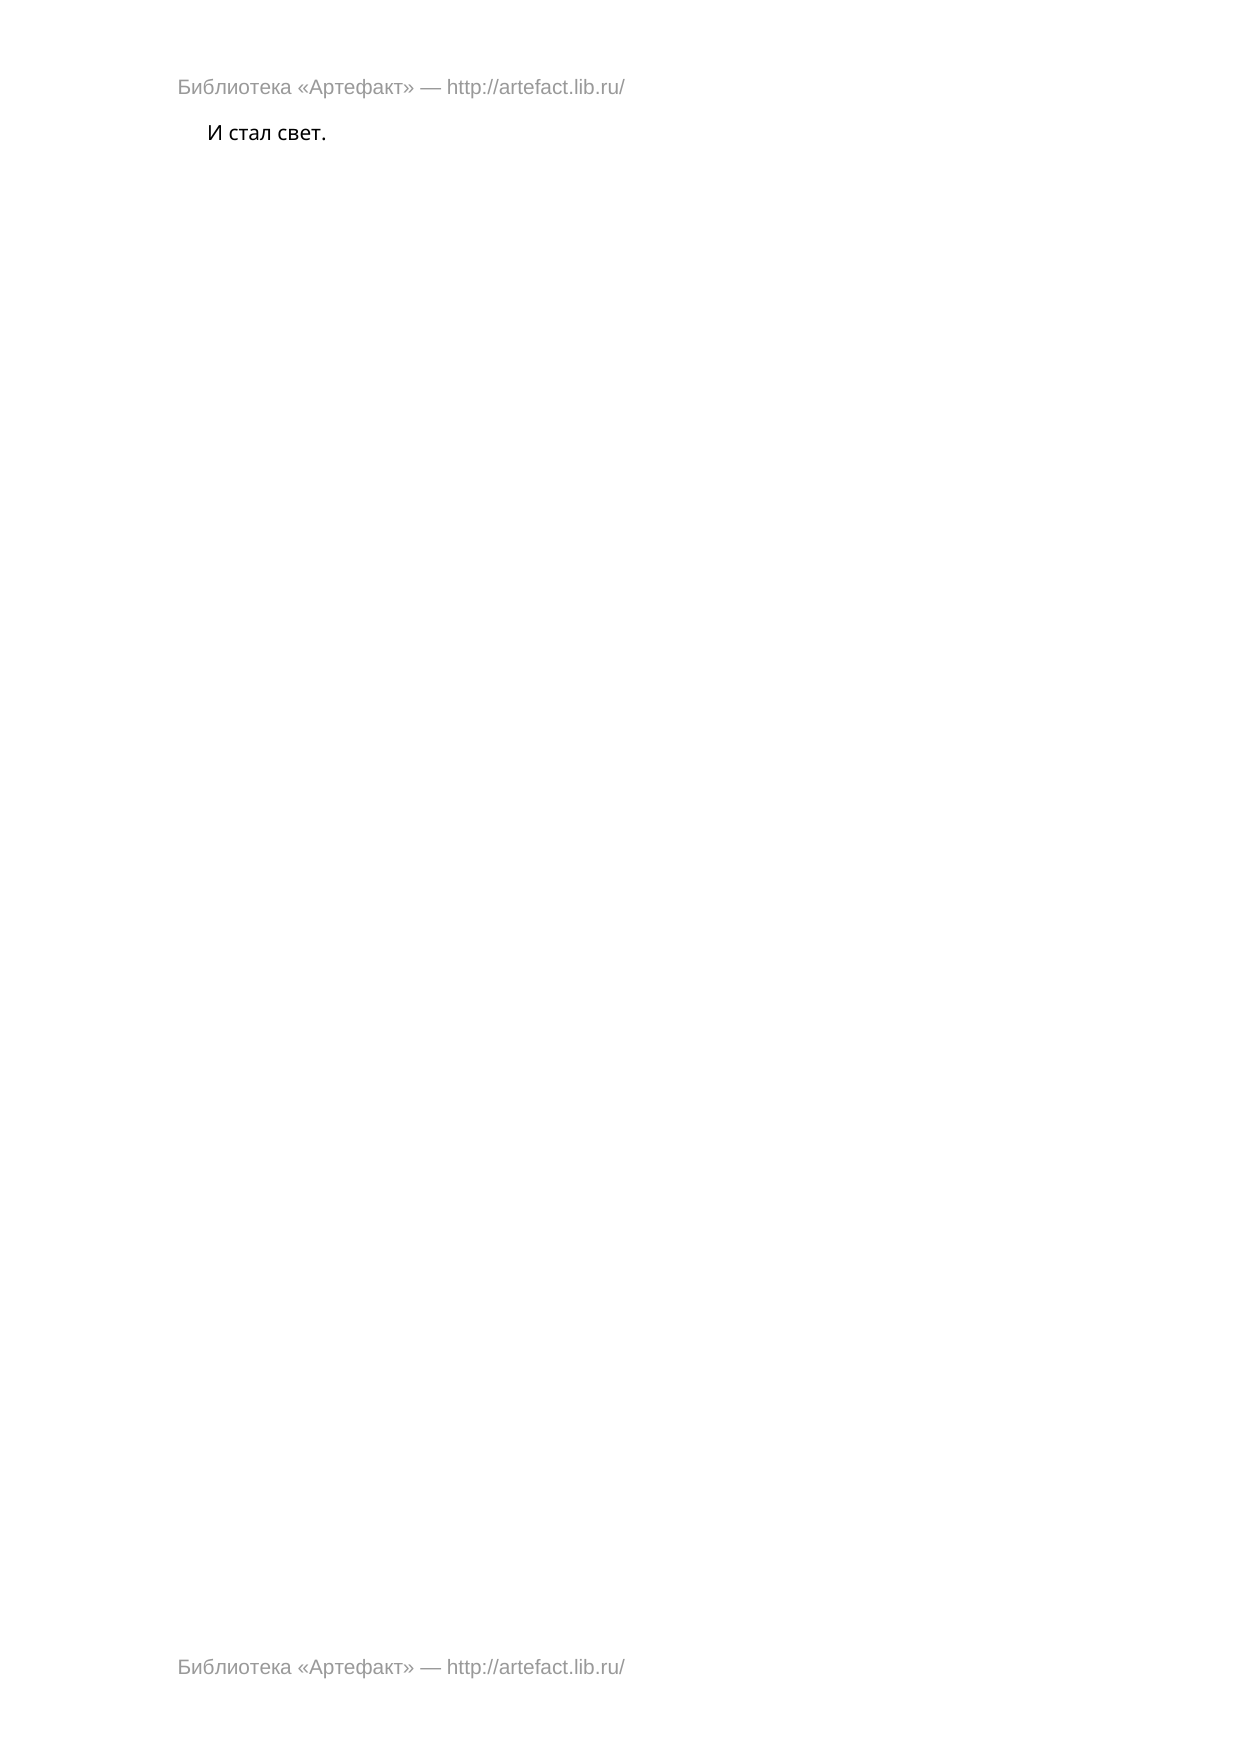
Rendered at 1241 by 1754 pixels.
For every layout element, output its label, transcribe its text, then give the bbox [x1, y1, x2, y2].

text И стал свет. [177, 118, 1122, 147]
